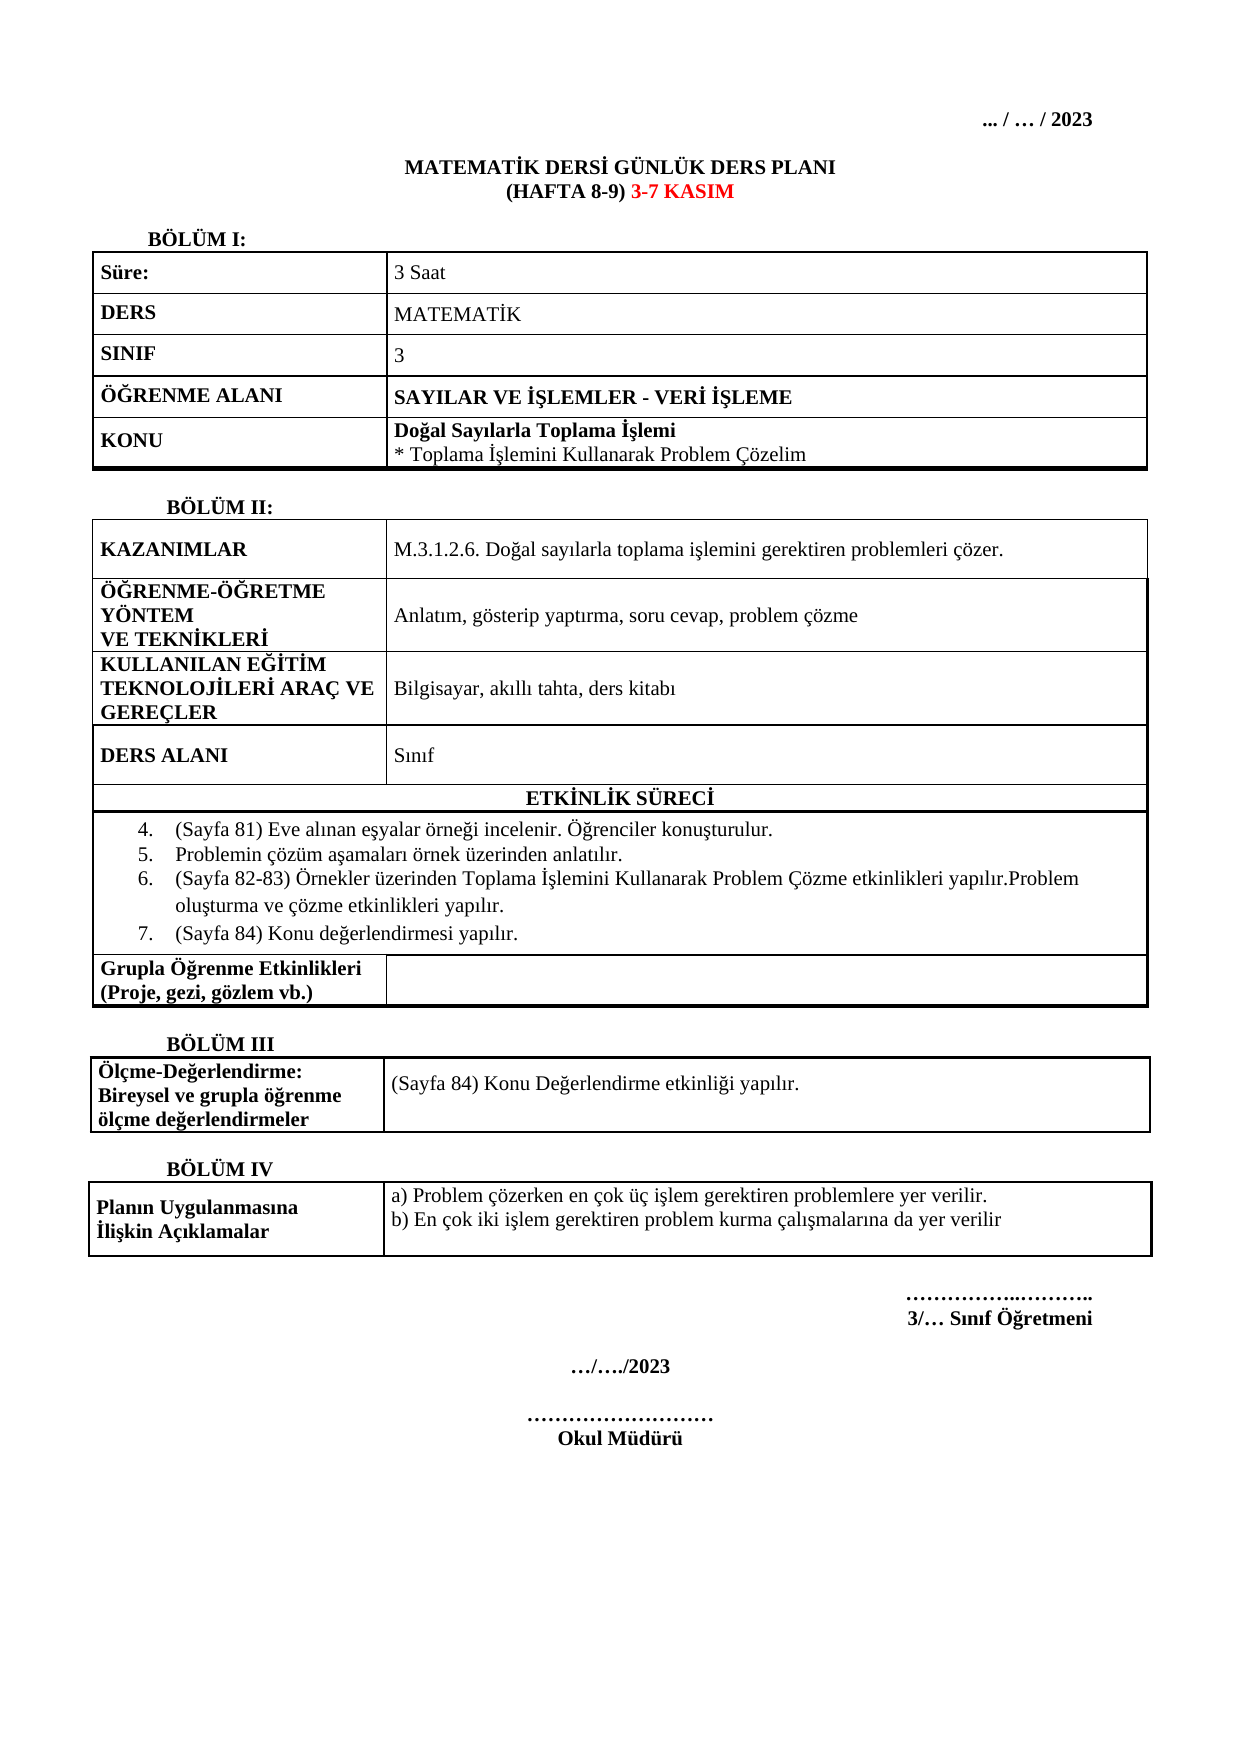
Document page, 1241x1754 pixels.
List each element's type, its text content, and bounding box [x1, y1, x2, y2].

table_cell Bilgisayar, akıllı tahta, ders kitabı [387, 652, 1146, 724]
table_header Süre: [94, 253, 386, 292]
table_header Ölçme-Değerlendirme: Bireysel ve grupla öğrenme ölçme değerlendirmeler [92, 1059, 383, 1131]
text MATEMATİK DERSİ GÜNLÜK DERS PLANI [148, 155, 1092, 179]
table_cell Anlatım, gösterip yaptırma, soru cevap, problem çözme [387, 579, 1146, 651]
text …/…./2023 [148, 1353, 1092, 1378]
table_cell DERS [94, 294, 386, 334]
table_cell KULLANILAN EĞİTİM TEKNOLOJİLERİ ARAÇ VE GEREÇLER [93, 652, 386, 724]
subtitle BÖLÜM III [148, 1032, 1092, 1056]
table_cell SAYILAR VE İŞLEMLER - VERİ İŞLEME [388, 377, 1146, 417]
table_header M.3.1.2.6. Doğal sayılarla toplama işlemini gerektiren problemleri çözer. [387, 520, 1147, 578]
table_cell Grupla Öğrenme Etkinlikleri (Proje, gezi, gözlem vb.) [94, 955, 386, 1004]
table_header KAZANIMLAR [93, 520, 386, 578]
table_header Planın Uygulanmasına İlişkin Açıklamalar [90, 1183, 383, 1255]
text BÖLÜM I: [148, 227, 1092, 251]
table_cell KONU [94, 418, 386, 466]
text ... / … / 2023 [148, 107, 1092, 131]
table_header (Sayfa 84) Konu Değerlendirme etkinliği yapılır. [385, 1059, 1149, 1131]
text BÖLÜM II: [148, 495, 1092, 519]
table_cell ETKİNLİK SÜRECİ [94, 785, 1146, 810]
text Okul Müdürü [148, 1426, 1092, 1450]
subtitle BÖLÜM IV [148, 1157, 1092, 1181]
table_cell 3 [388, 335, 1146, 375]
table_cell [387, 956, 1146, 1004]
table_cell ÖĞRENME ALANI [94, 377, 386, 417]
text ……………..……….. [148, 1281, 1092, 1305]
table_cell DERS ALANI [94, 726, 386, 783]
table_header 3 Saat [388, 253, 1146, 292]
table_cell ÖĞRENME-ÖĞRETME YÖNTEM VE TEKNİKLERİ [93, 579, 386, 651]
table_cell Sınıf [387, 726, 1146, 783]
table_cell SINIF [94, 335, 386, 375]
text 3/… Sınıf Öğretmeni [148, 1305, 1092, 1329]
table_cell Doğal Sayılarla Toplama İşlemi * Toplama İşlemini Kullanarak Problem Çözelim [388, 418, 1146, 466]
text (HAFTA 8-9) 3-7 KASIM [148, 179, 1092, 203]
table_header a) Problem çözerken en çok üç işlem gerektiren problemlere yer verilir. b) En çok iki işlem gerektiren problem kurma çalışmalarına da yer verilir [385, 1183, 1150, 1255]
text ……………………… [148, 1402, 1092, 1426]
table_cell MATEMATİK [388, 294, 1146, 334]
table_cell (Sayfa 81) Eve alınan eşyalar örneği incelenir. Öğrenciler konuşturulur. Problemin çözüm aşamaları örnek üzerinden anlatılır. (Sayfa 82-83) Örnekler üzerinden Toplama İşlemini Kullanarak Problem Çözme etkinlikleri yapılır.Problem oluşturma ve çözme etkinlikleri yapılır. (Sayfa 84) Konu değerlendirmesi yapılır. [94, 813, 1146, 953]
